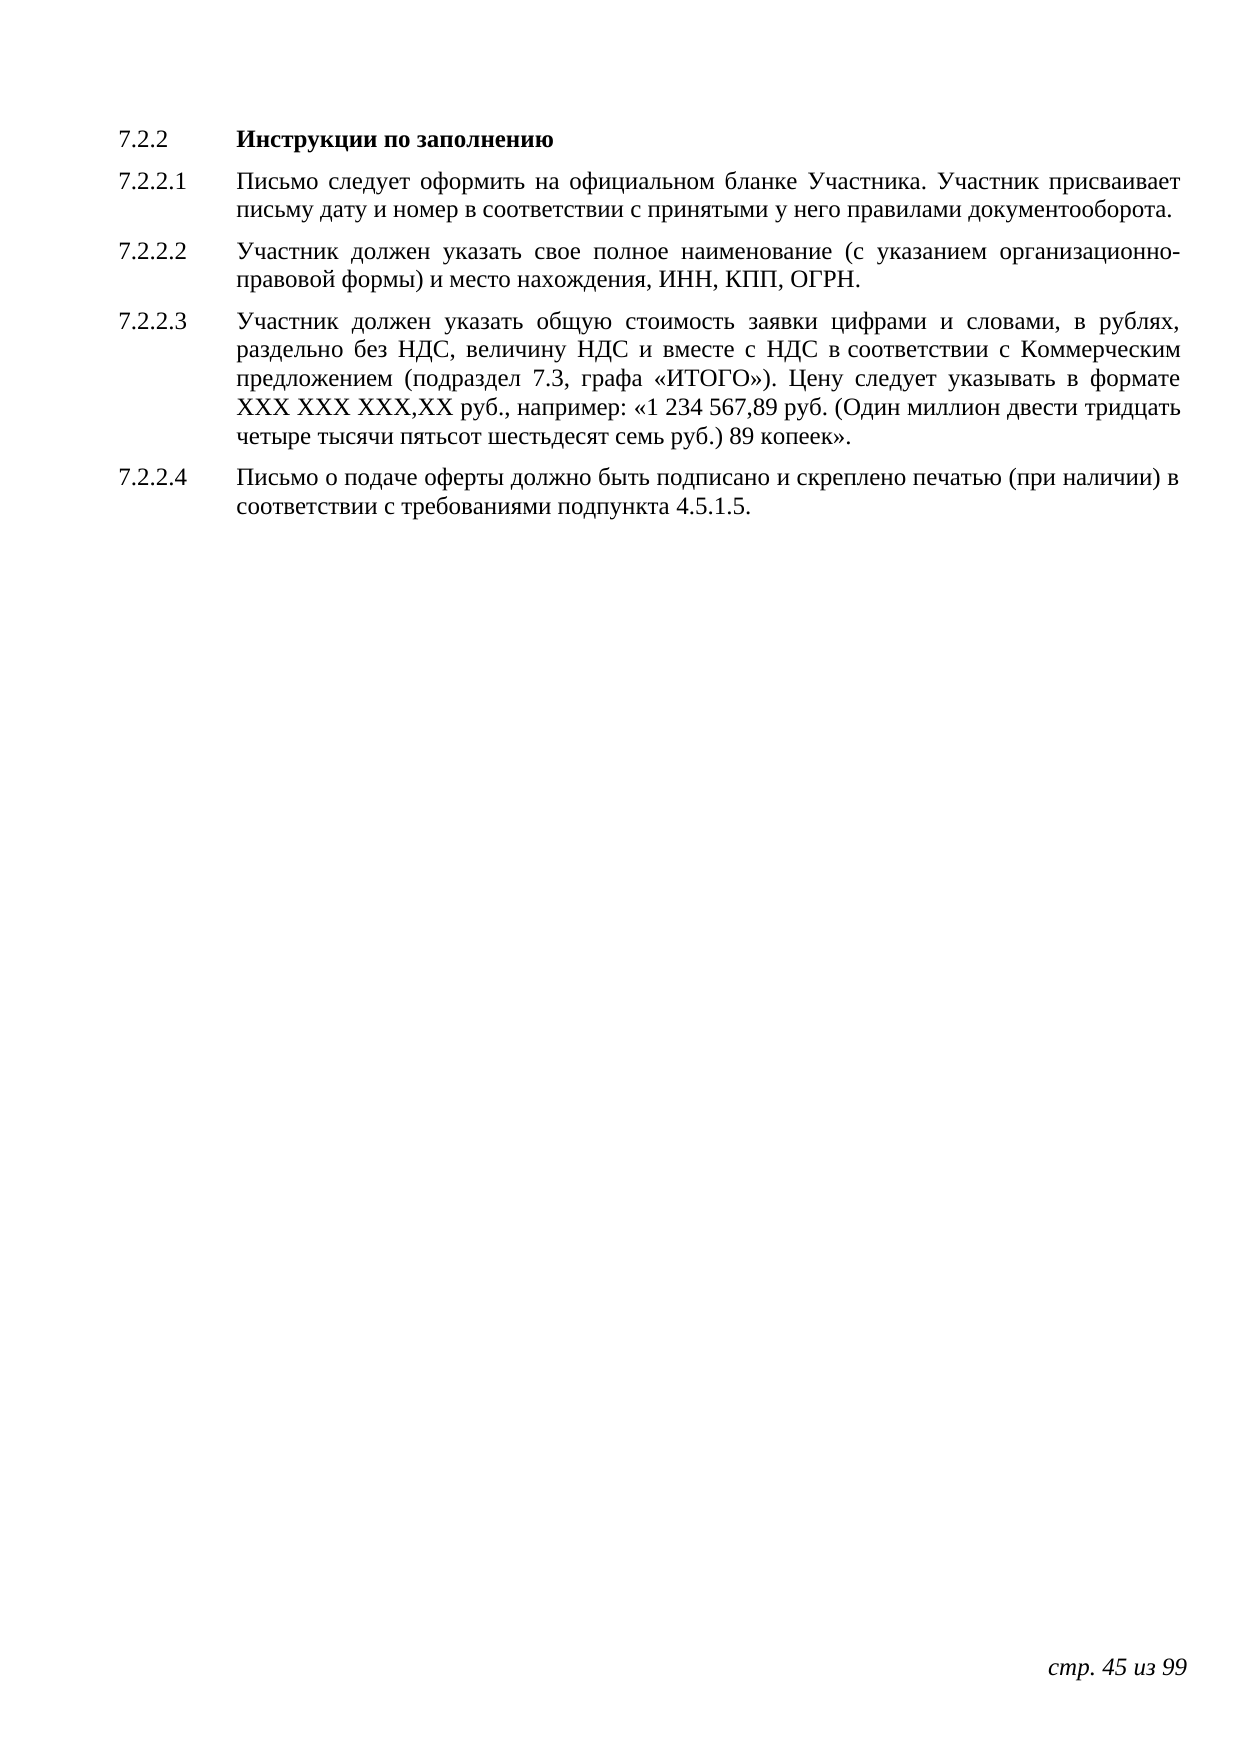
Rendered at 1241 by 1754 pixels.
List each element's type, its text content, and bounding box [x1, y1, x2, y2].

text Письмо о подаче оферты должно быть подписано и скреплено печатью (при наличии) в соответствии с требованиями подпункта 4.5.1.5. [118, 462, 1181, 519]
text Участник должен указать свое полное наименование (с указанием организационно-правовой формы) и место нахождения, ИНН, КПП, ОГРН. [118, 236, 1181, 293]
text Инструкции по заполнению [118, 124, 1181, 153]
text Письмо следует оформить на официальном бланке Участника. Участник присваивает письму дату и номер в соответствии с принятыми у него правилами документооборота. [118, 166, 1181, 223]
text Участник должен указать общую стоимость заявки цифрами и словами, в рублях, раздельно без НДС, величину НДС и вместе с НДС в соответствии с Коммерческим предложением (подраздел 7.3, графа «ИТОГО»). Цену следует указывать в формате ХХХ ХХХ ХХХ,ХХ руб., например: «1 234 567,89 руб. (Один миллион двести тридцать четыре тысячи пятьсот шестьдесят семь руб.) 89 копеек». [118, 306, 1181, 449]
